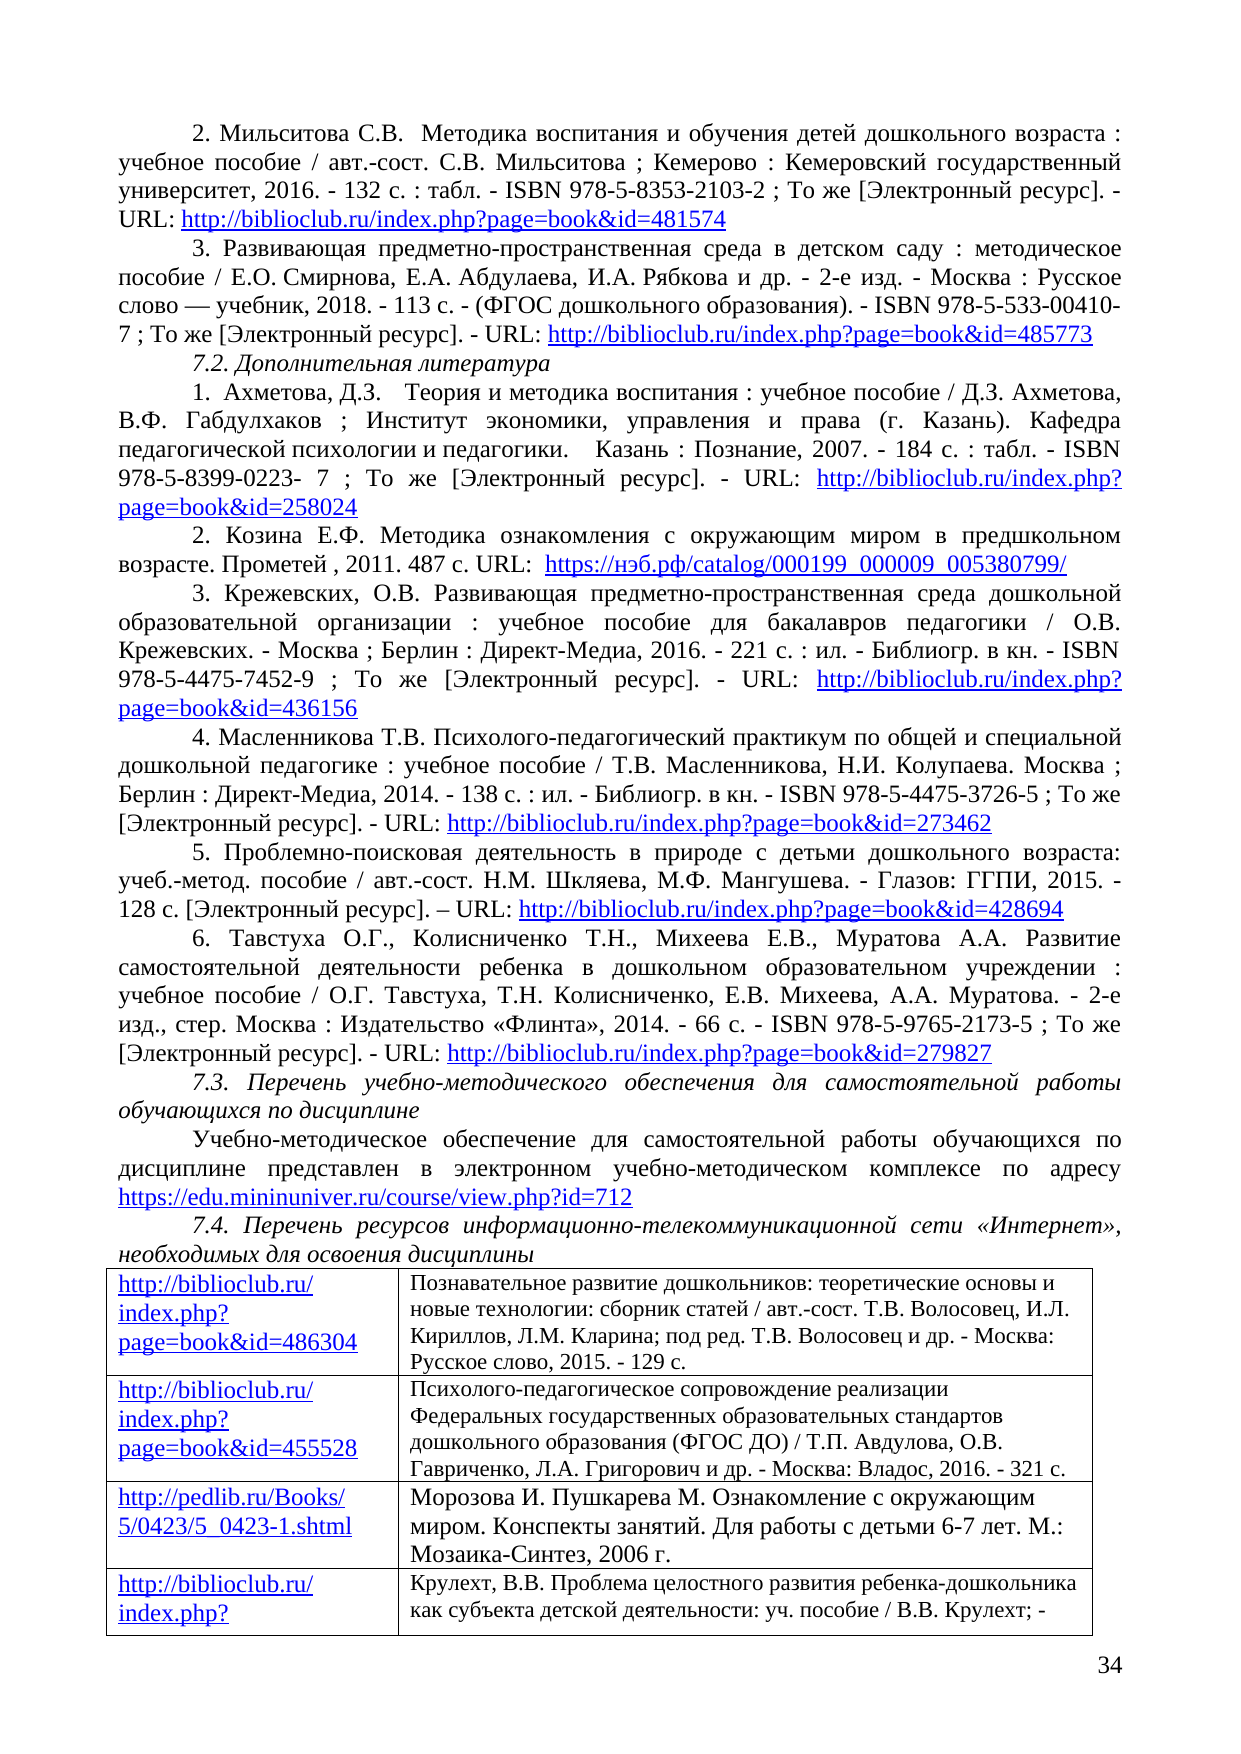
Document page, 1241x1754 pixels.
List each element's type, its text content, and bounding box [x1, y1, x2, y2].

text 6. Тавстуха О.Г., Колисниченко Т.Н., Михеева Е.В., Муратова А.А. Развитие самостоятельной деятельности ребенка в дошкольном образовательном учреждении : учебное пособие / О.Г. Тавстуха, Т.Н. Колисниченко, Е.В. Михеева, А.А. Муратова. - 2-е изд., стер. Москва : Издательство «Флинта», 2014. - 66 с. - ISBN 978-5-9765-2173-5 ; То же [Электронный ресурс]. - URL: http://biblioclub.ru/index.php?page=book&id=279827 [118, 923, 1122, 1067]
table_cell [107, 1569, 398, 1635]
text 1. Ахметова, Д.З. Теория и методика воспитания : учебное пособие / Д.З. Ахметова, В.Ф. Габдулхаков ; Институт экономики, управления и права (г. Казань). Кафедра педагогической психологии и педагогики. Казань : Познание, 2007. - 184 с. : табл. - ISBN 978-5-8399-0223- 7 ; То же [Электронный ресурс]. - URL: http://biblioclub.ru/index.php?page=book&id=258024 [118, 377, 1122, 521]
table_header http://biblioclub.ru/index.php?page=book&id=486304 [107, 1269, 398, 1374]
text 7.3. Перечень учебно-методического обеспечения для самостоятельной работы обучающихся по дисциплине [118, 1067, 1122, 1124]
table_cell Морозова И. Пушкарева М. Ознакомление с окружающим миром. Конспекты занятий. Для работы с детьми 6-7 лет. М.: Мозаика-Синтез, 2006 г. [399, 1482, 1092, 1568]
table_cell Психолого-педагогическое сопровождение реализации Федеральных государственных образовательных стандартов дошкольного образования (ФГОС ДО) / Т.П. Авдулова, О.В. Гавриченко, Л.А. Григорович и др. - Москва: Владос, 2016. - 321 с. [399, 1376, 1092, 1481]
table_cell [399, 1569, 1092, 1635]
table_cell http://biblioclub.ru/index.php?page=book&id=455528 [107, 1376, 398, 1481]
text 2. Козина Е.Ф. Методика ознакомления с окружающим миром в предшкольном возрасте. Прометей , 2011. 487 с. URL: https://нэб.рф/catalog/000199_000009_005380799/ [118, 521, 1122, 578]
table_cell http://pedlib.ru/Books/5/0423/5_0423-1.shtml [107, 1482, 398, 1568]
text Учебно-методическое обеспечение для самостоятельной работы обучающихся по дисциплине представлен в электронном учебно-методическом комплексе по адресу https://edu.mininuniver.ru/course/view.php?id=712 [118, 1124, 1122, 1211]
table_header Познавательное развитие дошкольников: теоретические основы и новые технологии: сборник статей / авт.-сост. Т.В. Волосовец, И.Л. Кириллов, Л.М. Кларина; под ред. Т.В. Волосовец и др. - Москва: Русское слово, 2015. - 129 с. [399, 1269, 1092, 1374]
text 5. Проблемно-поисковая деятельность в природе с детьми дошкольного возраста: учеб.-метод. пособие / авт.-сост. Н.М. Шкляева, М.Ф. Мангушева. - Глазов: ГГПИ, 2015. - 128 с. [Электронный ресурс]. – URL: http://biblioclub.ru/index.php?page=book&id=428694 [118, 837, 1122, 923]
text 2. Мильситова С.В. Методика воспитания и обучения детей дошкольного возраста : учебное пособие / авт.-сост. С.В. Мильситова ; Кемерово : Кемеровский государственный университет, 2016. - 132 с. : табл. - ISBN 978-5-8353-2103-2 ; То же [Электронный ресурс]. - URL: http://biblioclub.ru/index.php?page=book&id=481574 [118, 118, 1122, 233]
text 3. Крежевских, О.В. Развивающая предметно-пространственная среда дошкольной образовательной организации : учебное пособие для бакалавров педагогики / О.В. Крежевских. - Москва ; Берлин : Директ-Медиа, 2016. - 221 с. : ил. - Библиогр. в кн. - ISBN 978-5-4475-7452-9 ; То же [Электронный ресурс]. - URL: http://biblioclub.ru/index.php?page=book&id=436156 [118, 578, 1122, 722]
text 7.4. Перечень ресурсов информационно-телекоммуникационной сети «Интернет», необходимых для освоения дисциплины [118, 1211, 1122, 1268]
text 3. Развивающая предметно-пространственная среда в детском саду : методическое пособие / Е.О. Смирнова, Е.А. Абдулаева, И.А. Рябкова и др. - 2-е изд. - Москва : Русское слово — учебник, 2018. - 113 с. - (ФГОС дошкольного образования). - ISBN 978-5-533-00410-7 ; То же [Электронный ресурс]. - URL: http://biblioclub.ru/index.php?page=book&id=485773 [118, 233, 1122, 348]
text 4. Масленникова Т.В. Психолого-педагогический практикум по общей и специальной дошкольной педагогике : учебное пособие / Т.В. Масленникова, Н.И. Колупаева. Москва ; Берлин : Директ-Медиа, 2014. - 138 с. : ил. - Библиогр. в кн. - ISBN 978-5-4475-3726-5 ; То же [Электронный ресурс]. - URL: http://biblioclub.ru/index.php?page=book&id=273462 [118, 722, 1122, 837]
text 7.2. Дополнительная литература [118, 348, 1122, 377]
